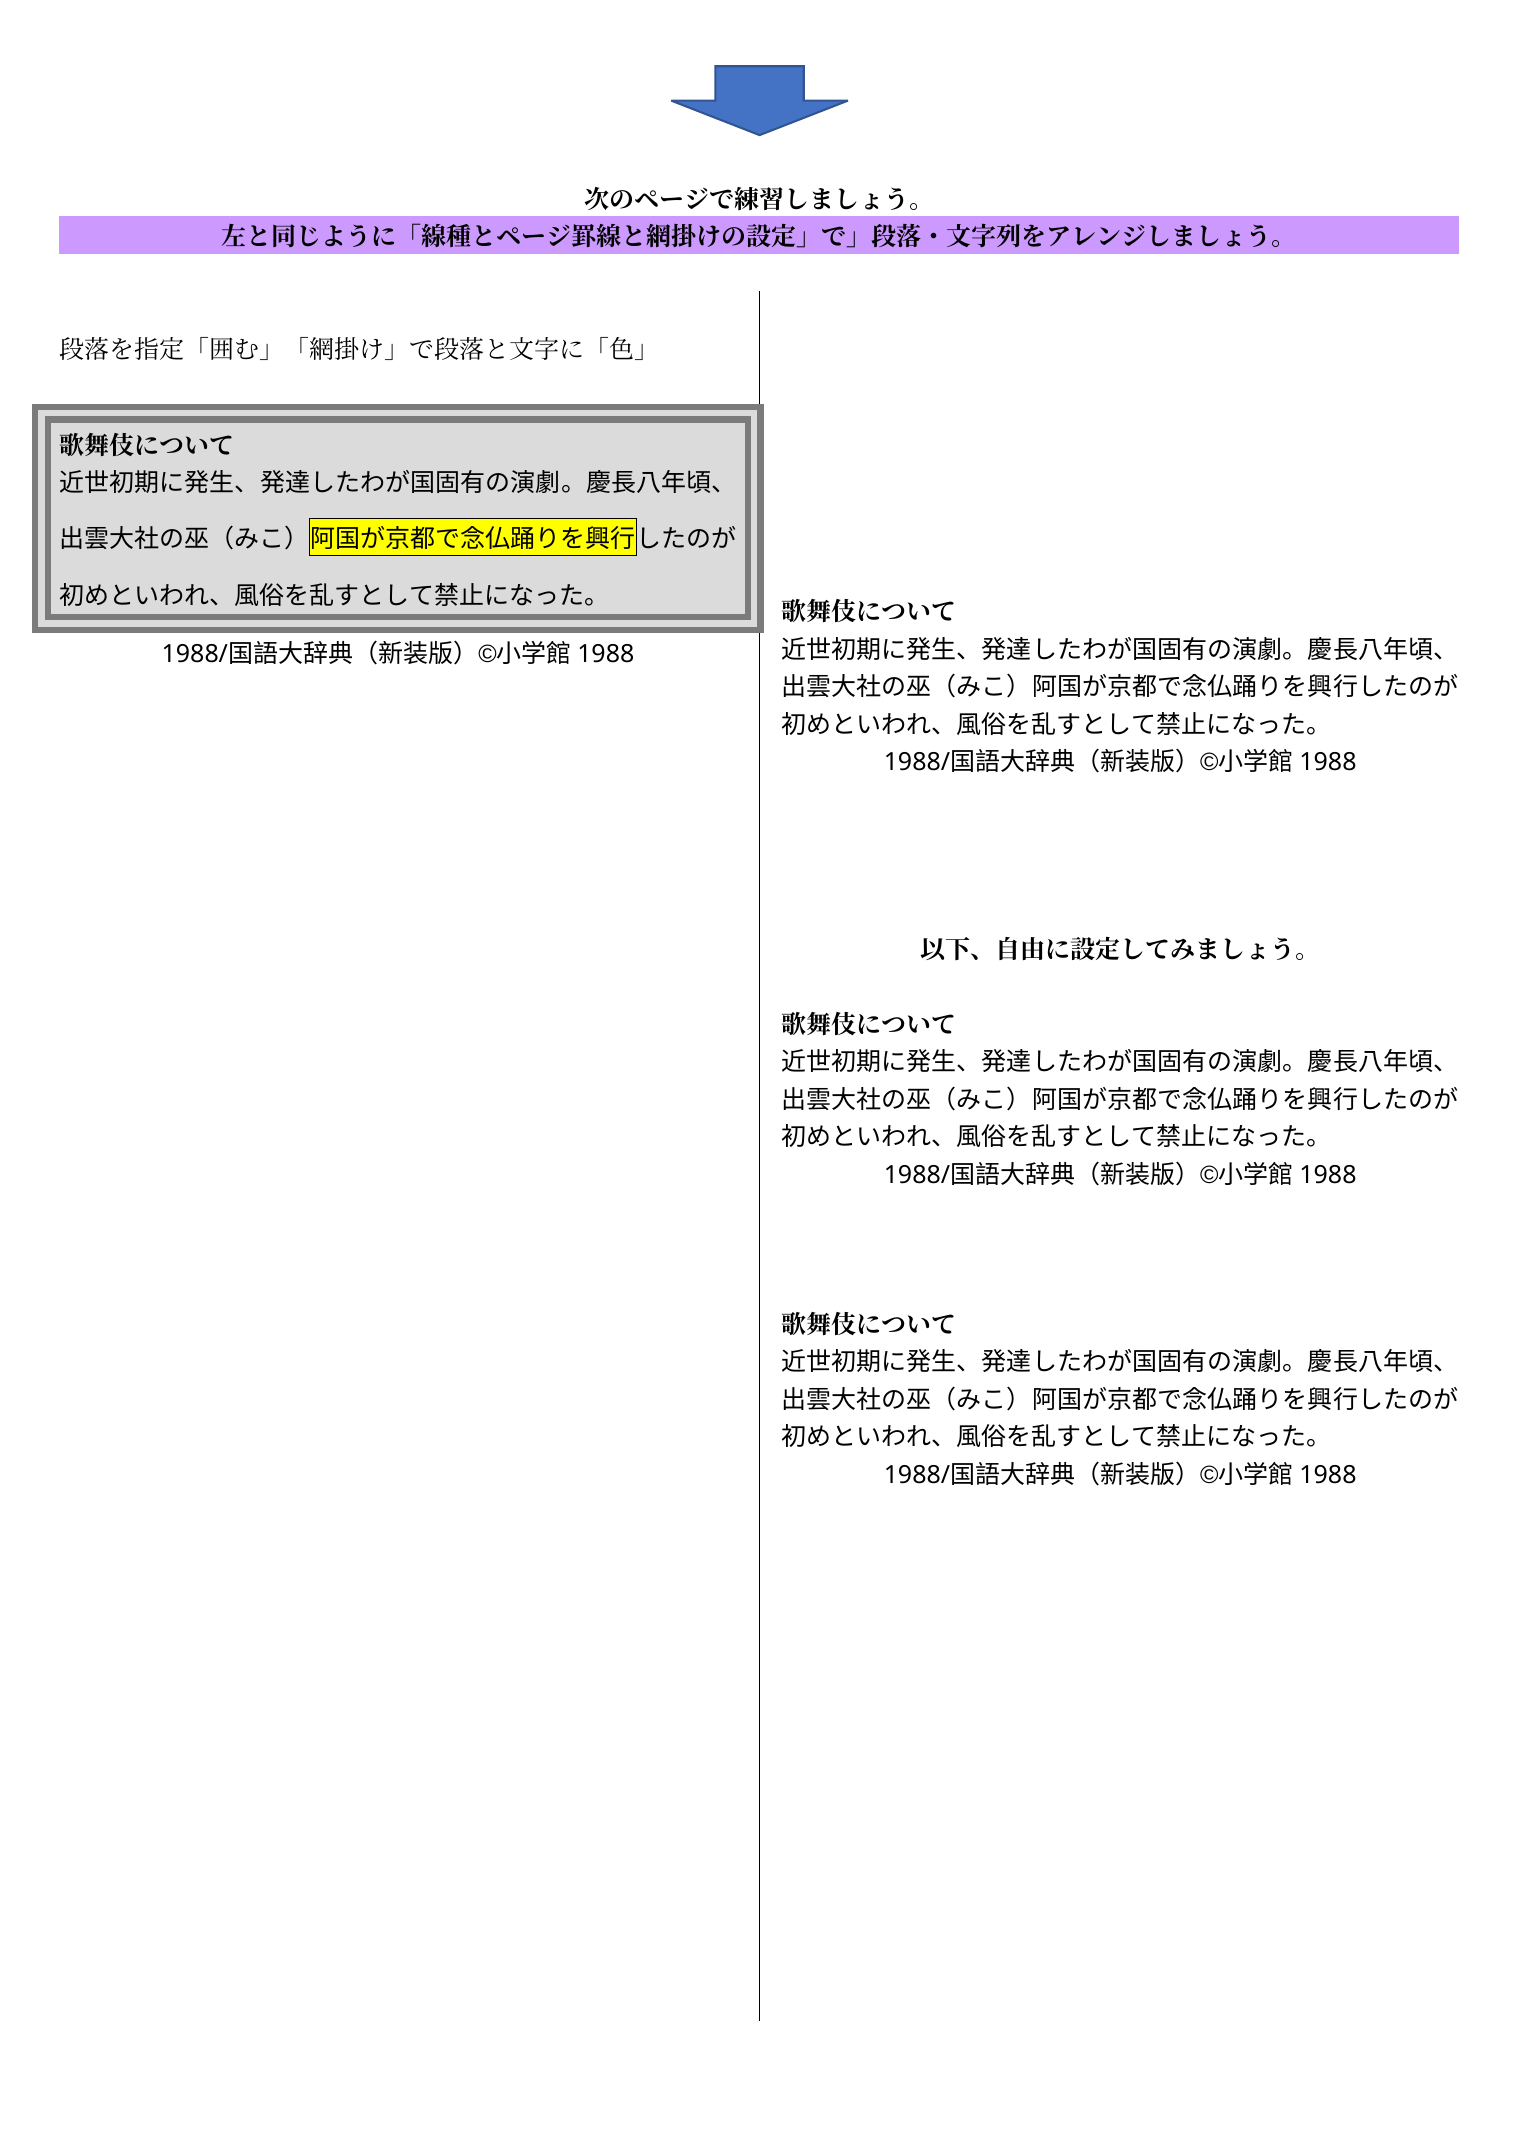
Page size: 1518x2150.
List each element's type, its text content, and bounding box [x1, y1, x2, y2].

text 歌舞伎について [781, 1004, 1459, 1041]
text 近世初期に発生、発達したわが国固有の演劇。慶長八年頃、出雲大社の巫（みこ）阿国が京都で念仏踊りを興行したのが初めといわれ、風俗を乱すとして禁止になった。 [781, 629, 1459, 741]
text 左と同じように「線種とページ罫線と網掛けの設定」で」段落・文字列をアレンジしましょう。 [59, 216, 1459, 254]
text 以下、自由に設定してみましょう。 [781, 929, 1459, 966]
text 近世初期に発生、発達したわが国固有の演劇。慶長八年頃、出雲大社の巫（みこ）阿国が京都で念仏踊りを興行したのが初めといわれ、風俗を乱すとして禁止になった。 [38, 441, 757, 627]
text 歌舞伎について [781, 1304, 1459, 1341]
text 1988/国語大辞典（新装版）©小学館 1988 [781, 1454, 1459, 1491]
text 歌舞伎について [781, 591, 1459, 629]
text 近世初期に発生、発達したわが国固有の演劇。慶長八年頃、出雲大社の巫（みこ）阿国が京都で念仏踊りを興行したのが初めといわれ、風俗を乱すとして禁止になった。 [781, 1341, 1459, 1454]
text 1988/国語大辞典（新装版）©小学館 1988 [781, 1154, 1459, 1191]
text 次のページで練習しましょう。 [59, 179, 1459, 216]
text 1988/国語大辞典（新装版）©小学館 1988 [781, 741, 1459, 779]
text 段落を指定「囲む」「網掛け」で段落と文字に「色」 [59, 329, 737, 366]
text 近世初期に発生、発達したわが国固有の演劇。慶長八年頃、出雲大社の巫（みこ）阿国が京都で念仏踊りを興行したのが初めといわれ、風俗を乱すとして禁止になった。 [781, 1041, 1459, 1154]
text 歌舞伎について [38, 410, 757, 441]
text 1988/国語大辞典（新装版）©小学館 1988 [59, 633, 737, 670]
